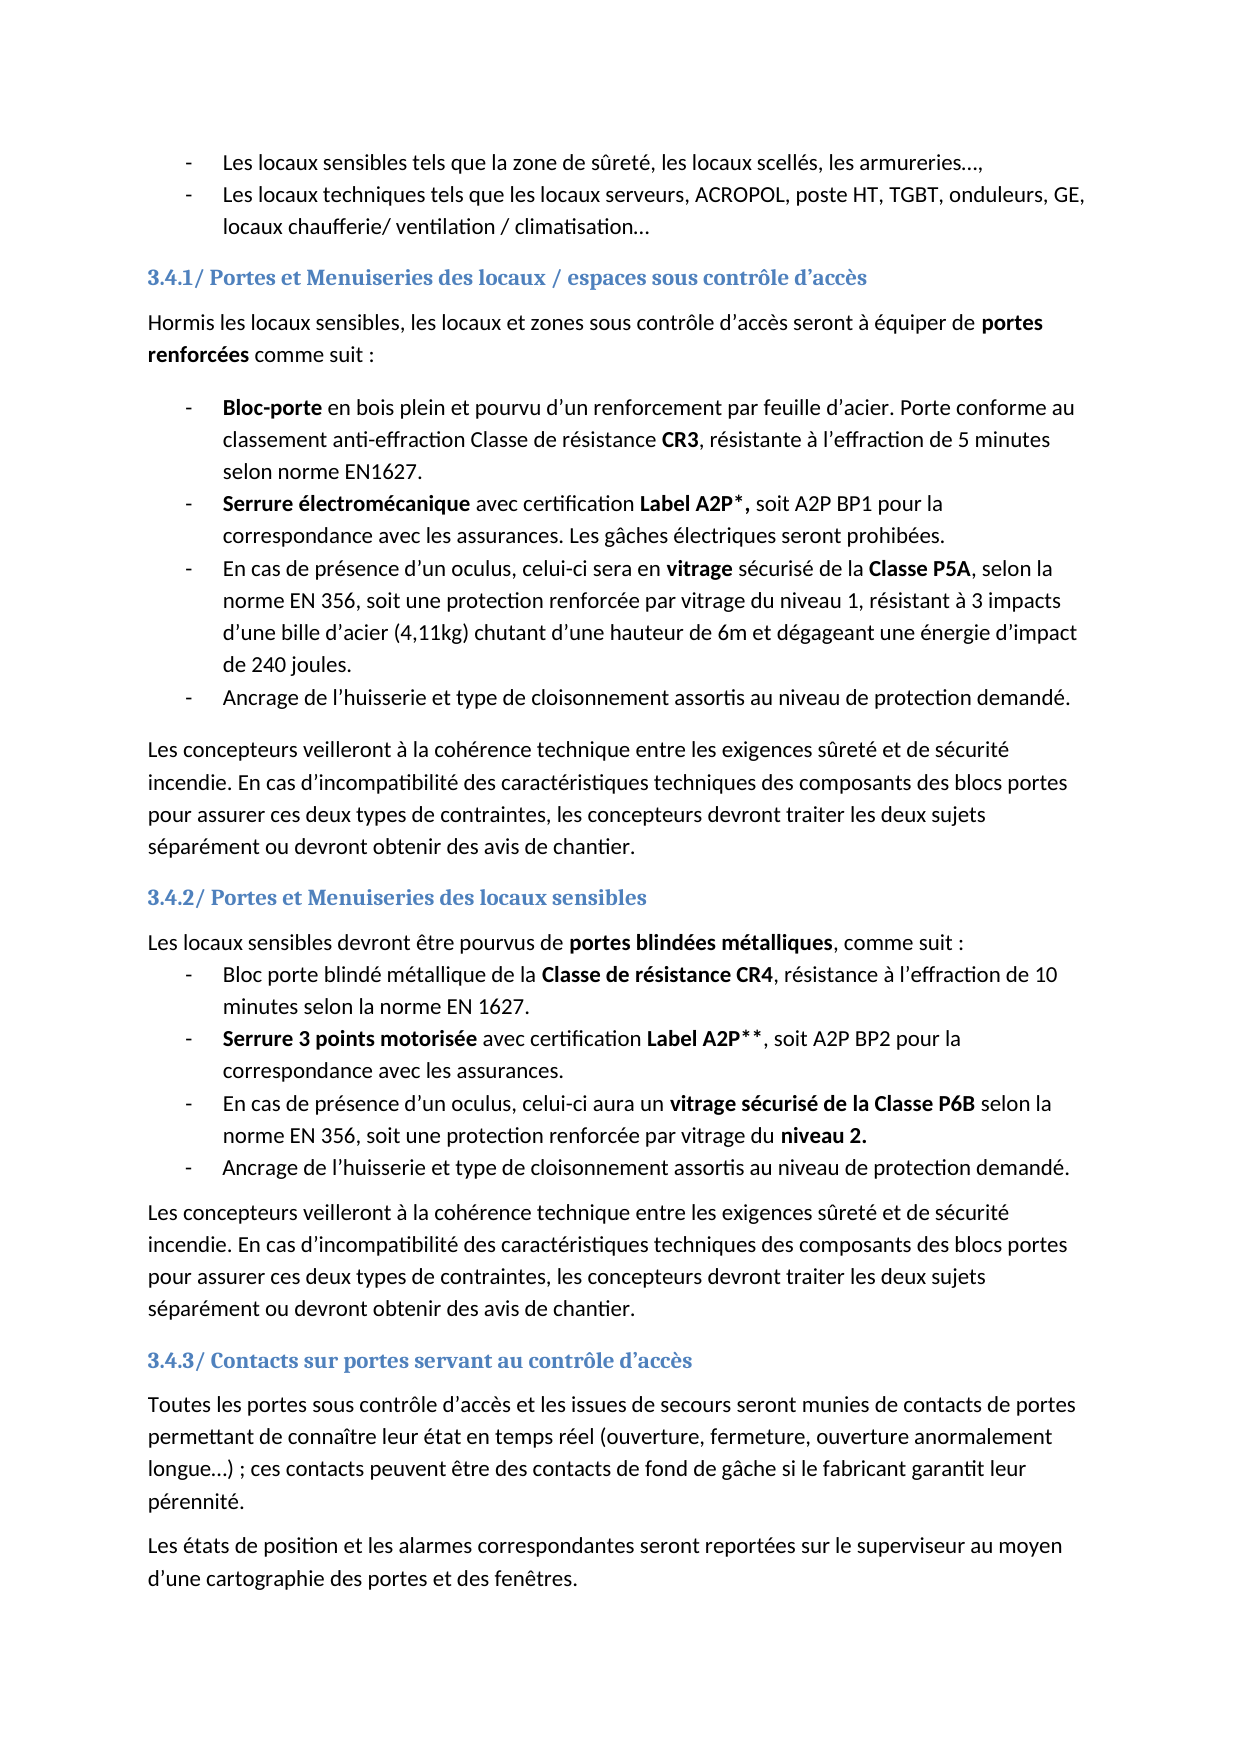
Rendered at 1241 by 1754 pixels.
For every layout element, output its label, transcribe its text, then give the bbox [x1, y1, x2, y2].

subtitle 3.4.3/ Contacts sur portes servant au contrôle d’accès [148, 1347, 1093, 1374]
text Les concepteurs veilleront à la cohérence technique entre les exigences sûreté et de sécurité incendie. En cas d’incompatibilité des caractéristiques techniques des composants des blocs portes pour assurer ces deux types de contraintes, les concepteurs devront traiter les deux sujets séparément ou devront obtenir des avis de chantier. [148, 736, 1093, 860]
list Les locaux techniques tels que les locaux serveurs, ACROPOL, poste HT, TGBT, onduleurs, GE, locaux chaufferie/ ventilation / climatisation… [185, 180, 1093, 240]
text Les concepteurs veilleront à la cohérence technique entre les exigences sûreté et de sécurité incendie. En cas d’incompatibilité des caractéristiques techniques des composants des blocs portes pour assurer ces deux types de contraintes, les concepteurs devront traiter les deux sujets séparément ou devront obtenir des avis de chantier. [148, 1198, 1093, 1322]
text Les locaux sensibles devront être pourvus de portes blindées métalliques, comme suit : [148, 928, 1093, 956]
text Hormis les locaux sensibles, les locaux et zones sous contrôle d’accès seront à équiper de portes renforcées comme suit : [148, 308, 1093, 368]
list Bloc porte blindé métallique de la Classe de résistance CR4, résistance à l’effraction de 10 minutes selon la norme EN 1627. [185, 960, 1093, 1020]
list En cas de présence d’un oculus, celui-ci sera en vitrage sécurisé de la Classe P5A, selon la norme EN 356, soit une protection renforcée par vitrage du niveau 1, résistant à 3 impacts d’une bille d’acier (4,11kg) chutant d’une hauteur de 6m et dégageant une énergie d’impact de 240 joules. [185, 554, 1093, 678]
list Bloc-porte en bois plein et pourvu d’un renforcement par feuille d’acier. Porte conforme au classement anti-effraction Classe de résistance CR3, résistante à l’effraction de 5 minutes selon norme EN1627. [185, 393, 1093, 485]
list Ancrage de l’huisserie et type de cloisonnement assortis au niveau de protection demandé. [185, 683, 1093, 711]
list Les locaux sensibles tels que la zone de sûreté, les locaux scellés, les armureries…, [185, 148, 1093, 176]
list Serrure 3 points motorisée avec certification Label A2P**, soit A2P BP2 pour la correspondance avec les assurances. [185, 1024, 1093, 1085]
text Toutes les portes sous contrôle d’accès et les issues de secours seront munies de contacts de portes permettant de connaître leur état en temps réel (ouverture, fermeture, ouverture anormalement longue…) ; ces contacts peuvent être des contacts de fond de gâche si le fabricant garantit leur pérennité. [148, 1390, 1093, 1515]
subtitle 3.4.2/ Portes et Menuiseries des locaux sensibles [148, 885, 1093, 912]
subtitle 3.4.1/ Portes et Menuiseries des locaux / espaces sous contrôle d’accès [148, 265, 1093, 291]
list Ancrage de l’huisserie et type de cloisonnement assortis au niveau de protection demandé. [185, 1153, 1093, 1181]
list Serrure électromécanique avec certification Label A2P*, soit A2P BP1 pour la correspondance avec les assurances. Les gâches électriques seront prohibées. [185, 489, 1093, 550]
text Les états de position et les alarmes correspondantes seront reportées sur le superviseur au moyen d’une cartographie des portes et des fenêtres. [148, 1531, 1093, 1592]
list En cas de présence d’un oculus, celui-ci aura un vitrage sécurisé de la Classe P6B selon la norme EN 356, soit une protection renforcée par vitrage du niveau 2. [185, 1089, 1093, 1149]
